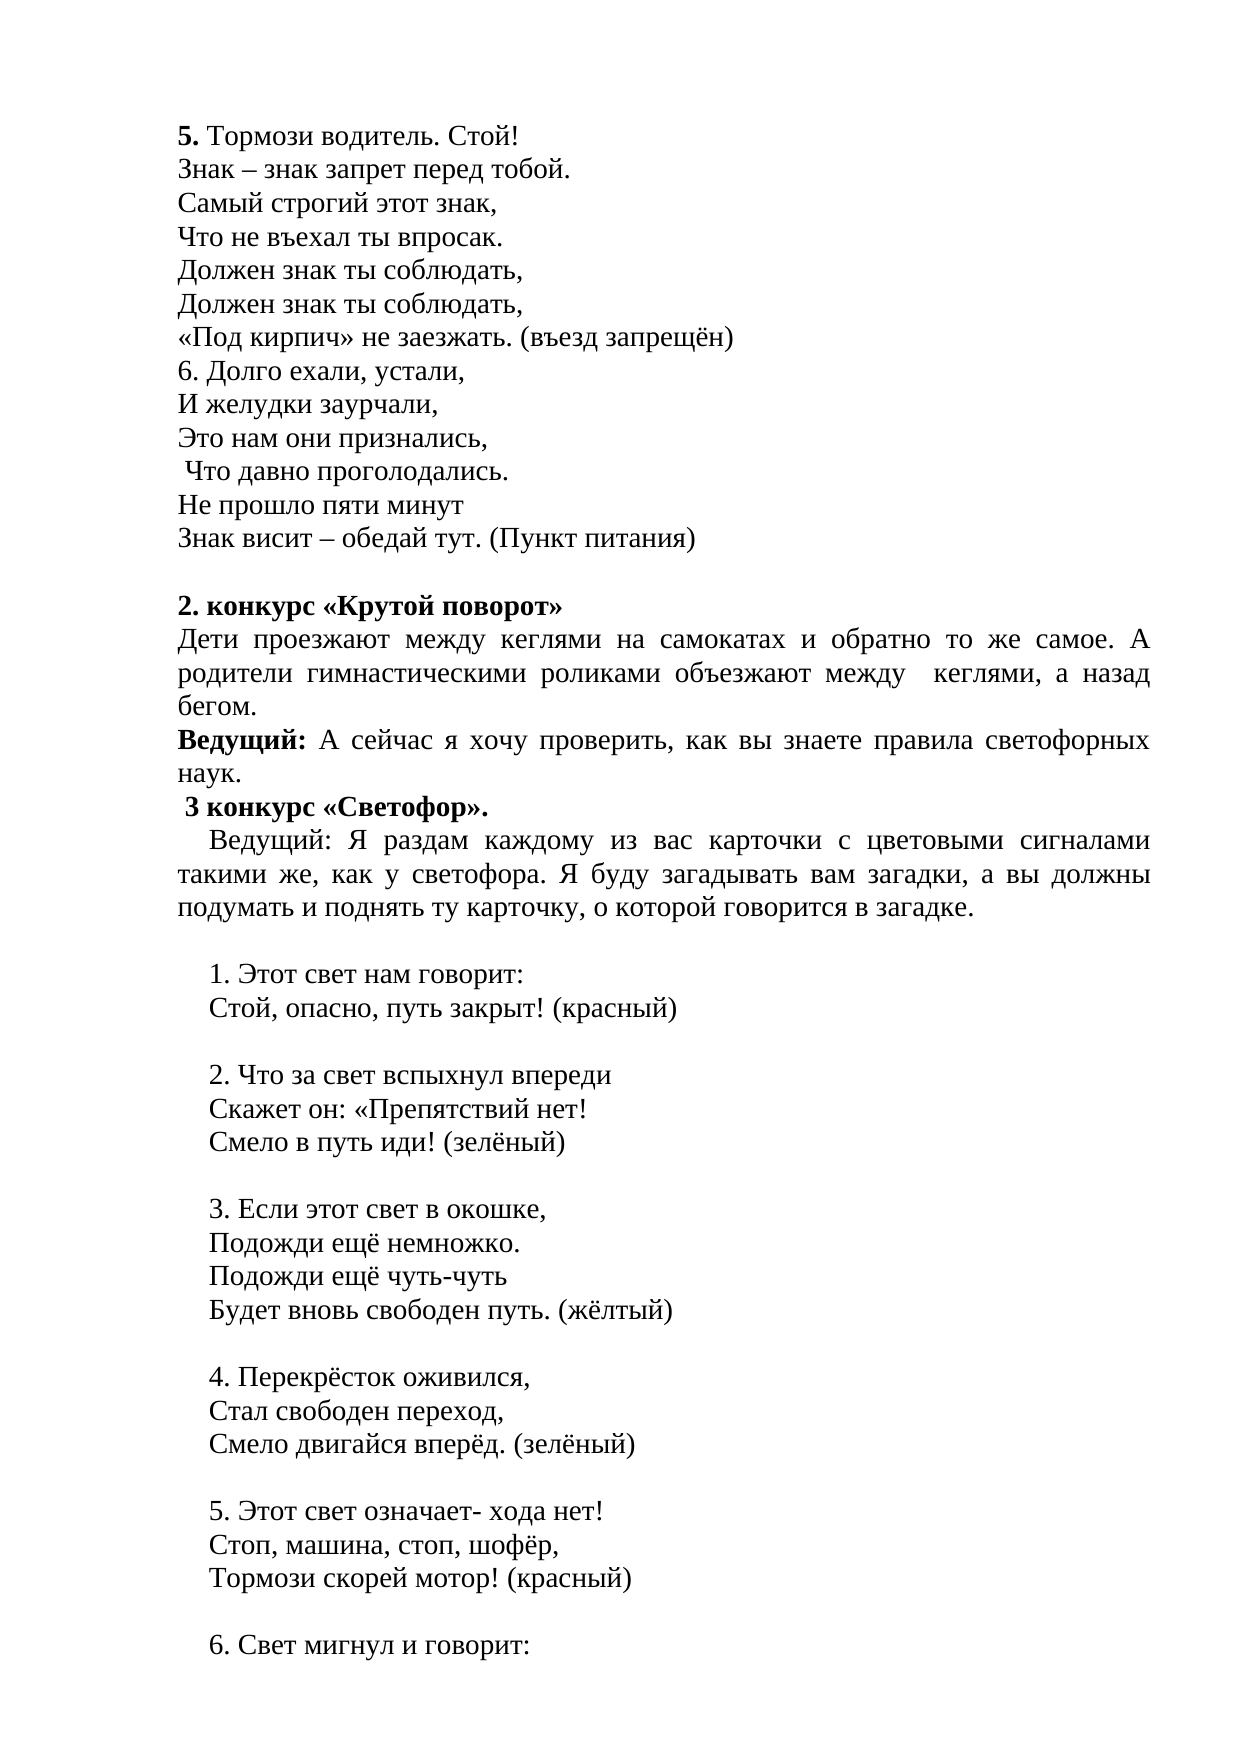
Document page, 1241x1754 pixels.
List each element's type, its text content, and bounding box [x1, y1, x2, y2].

text Должен знак ты соблюдать, [177, 286, 1152, 319]
text 3. Если этот свет в окошке, [177, 1191, 1152, 1225]
text 2. Что за свет вспыхнул впереди [177, 1057, 1152, 1091]
text Подожди ещё немножко. [177, 1225, 1152, 1258]
text Ведущий: Я раздам каждому из вас карточки с цветовыми сигналами такими же, как у светофора. Я буду загадывать вам загадки, а вы должны подумать и поднять ту карточку, о которой говорится в загадке. [177, 822, 1152, 923]
text 6. Долго ехали, устали, [177, 353, 1152, 386]
text Смело в путь иди! (зелёный) [177, 1124, 1152, 1158]
text Знак висит – обедай тут. (Пункт питания) [177, 521, 1152, 554]
text «Под кирпич» не заезжать. (въезд запрещён) [177, 319, 1152, 353]
text Это нам они признались, [177, 420, 1152, 453]
text 6. Свет мигнул и говорит: [177, 1627, 1152, 1661]
text Должен знак ты соблюдать, [177, 252, 1152, 286]
text Стоп, машина, стоп, шофёр, [177, 1527, 1152, 1560]
text Ведущий: А сейчас я хочу проверить, как вы знаете правила светофорных наук. [177, 722, 1152, 789]
text Самый строгий этот знак, [177, 185, 1152, 219]
text Смело двигайся вперёд. (зелёный) [177, 1426, 1152, 1460]
text Стой, опасно, путь закрыт! (красный) [177, 990, 1152, 1024]
text Знак – знак запрет перед тобой. [177, 152, 1152, 185]
text Что не въехал ты впросак. [177, 219, 1152, 252]
text 3 конкурс «Светофор». [177, 789, 1152, 822]
text 2. конкурс «Крутой поворот» [177, 588, 1152, 621]
text Скажет он: «Препятствий нет! [177, 1091, 1152, 1124]
text И желудки заурчали, [177, 386, 1152, 420]
text 5. Этот свет означает- хода нет! [177, 1493, 1152, 1527]
text Тормози скорей мотор! (красный) [177, 1560, 1152, 1594]
text Будет вновь свободен путь. (жёлтый) [177, 1292, 1152, 1326]
text Подожди ещё чуть-чуть [177, 1258, 1152, 1292]
text 5. Тормози водитель. Стой! [177, 118, 1152, 152]
text Что давно проголодались. [177, 453, 1152, 487]
text 1. Этот свет нам говорит: [177, 957, 1152, 990]
text Дети проезжают между кеглями на самокатах и обратно то же самое. А родители гимнастическими роликами объезжают между кеглями, а назад бегом. [177, 621, 1152, 722]
text Стал свободен переход, [177, 1393, 1152, 1426]
text 4. Перекрёсток оживился, [177, 1359, 1152, 1393]
text Не прошло пяти минут [177, 487, 1152, 521]
